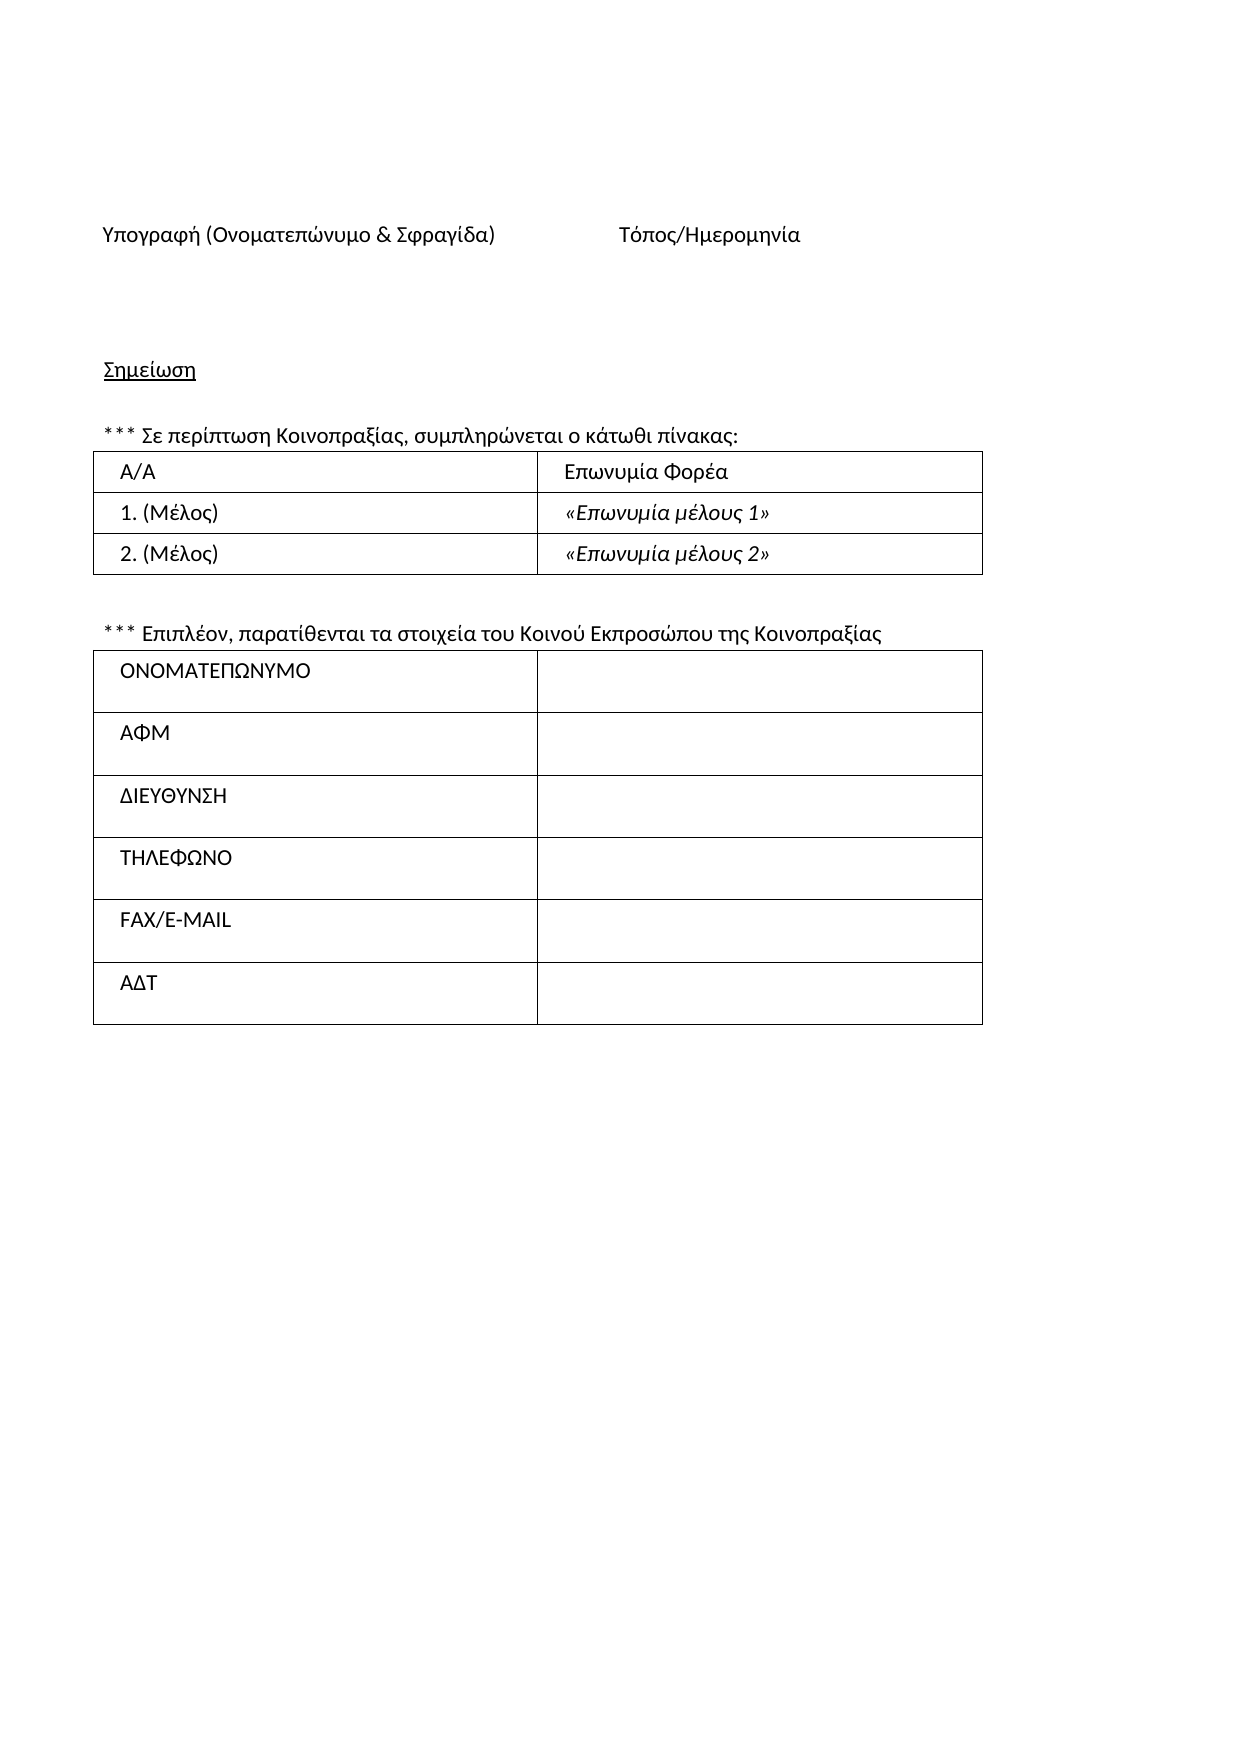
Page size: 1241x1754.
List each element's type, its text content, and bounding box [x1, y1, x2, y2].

table_cell ΑΦΜ [94, 713, 537, 775]
text Υπογραφή (Ονοματεπώνυμο & Σφραγίδα) Τόπος/Ημερομηνία [102, 220, 1152, 248]
table_cell ΔΙΕΥΘΥΝΣΗ [94, 776, 537, 837]
table_header Α/Α [94, 452, 537, 492]
table_cell «Επωνυμία μέλους 1» [538, 493, 982, 533]
table_cell [538, 776, 982, 837]
table_cell «Επωνυμία μέλους 2» [538, 534, 982, 574]
subtitle Σημείωση [103, 355, 1152, 383]
table_header Επωνυμία Φορέα [538, 452, 982, 492]
table_cell [538, 713, 982, 775]
table_header [538, 651, 982, 712]
text *** Επιπλέον, παρατίθενται τα στοιχεία του Κοινού Εκπροσώπου της Κοινοπραξίας [102, 619, 1152, 647]
table_cell FAX/E-MAIL [94, 900, 537, 962]
table_cell 2. (Μέλος) [94, 534, 537, 574]
table_cell [538, 900, 982, 962]
table_cell ΑΔΤ [94, 963, 537, 1024]
table_cell [538, 963, 982, 1024]
table_header ΟΝΟΜΑΤΕΠΩΝΥΜΟ [94, 651, 537, 712]
text *** Σε περίπτωση Κοινοπραξίας, συμπληρώνεται ο κάτωθι πίνακας: [102, 421, 1152, 449]
table_cell [538, 838, 982, 899]
table_cell 1. (Μέλος) [94, 493, 537, 533]
table_cell ΤΗΛΕΦΩΝΟ [94, 838, 537, 899]
